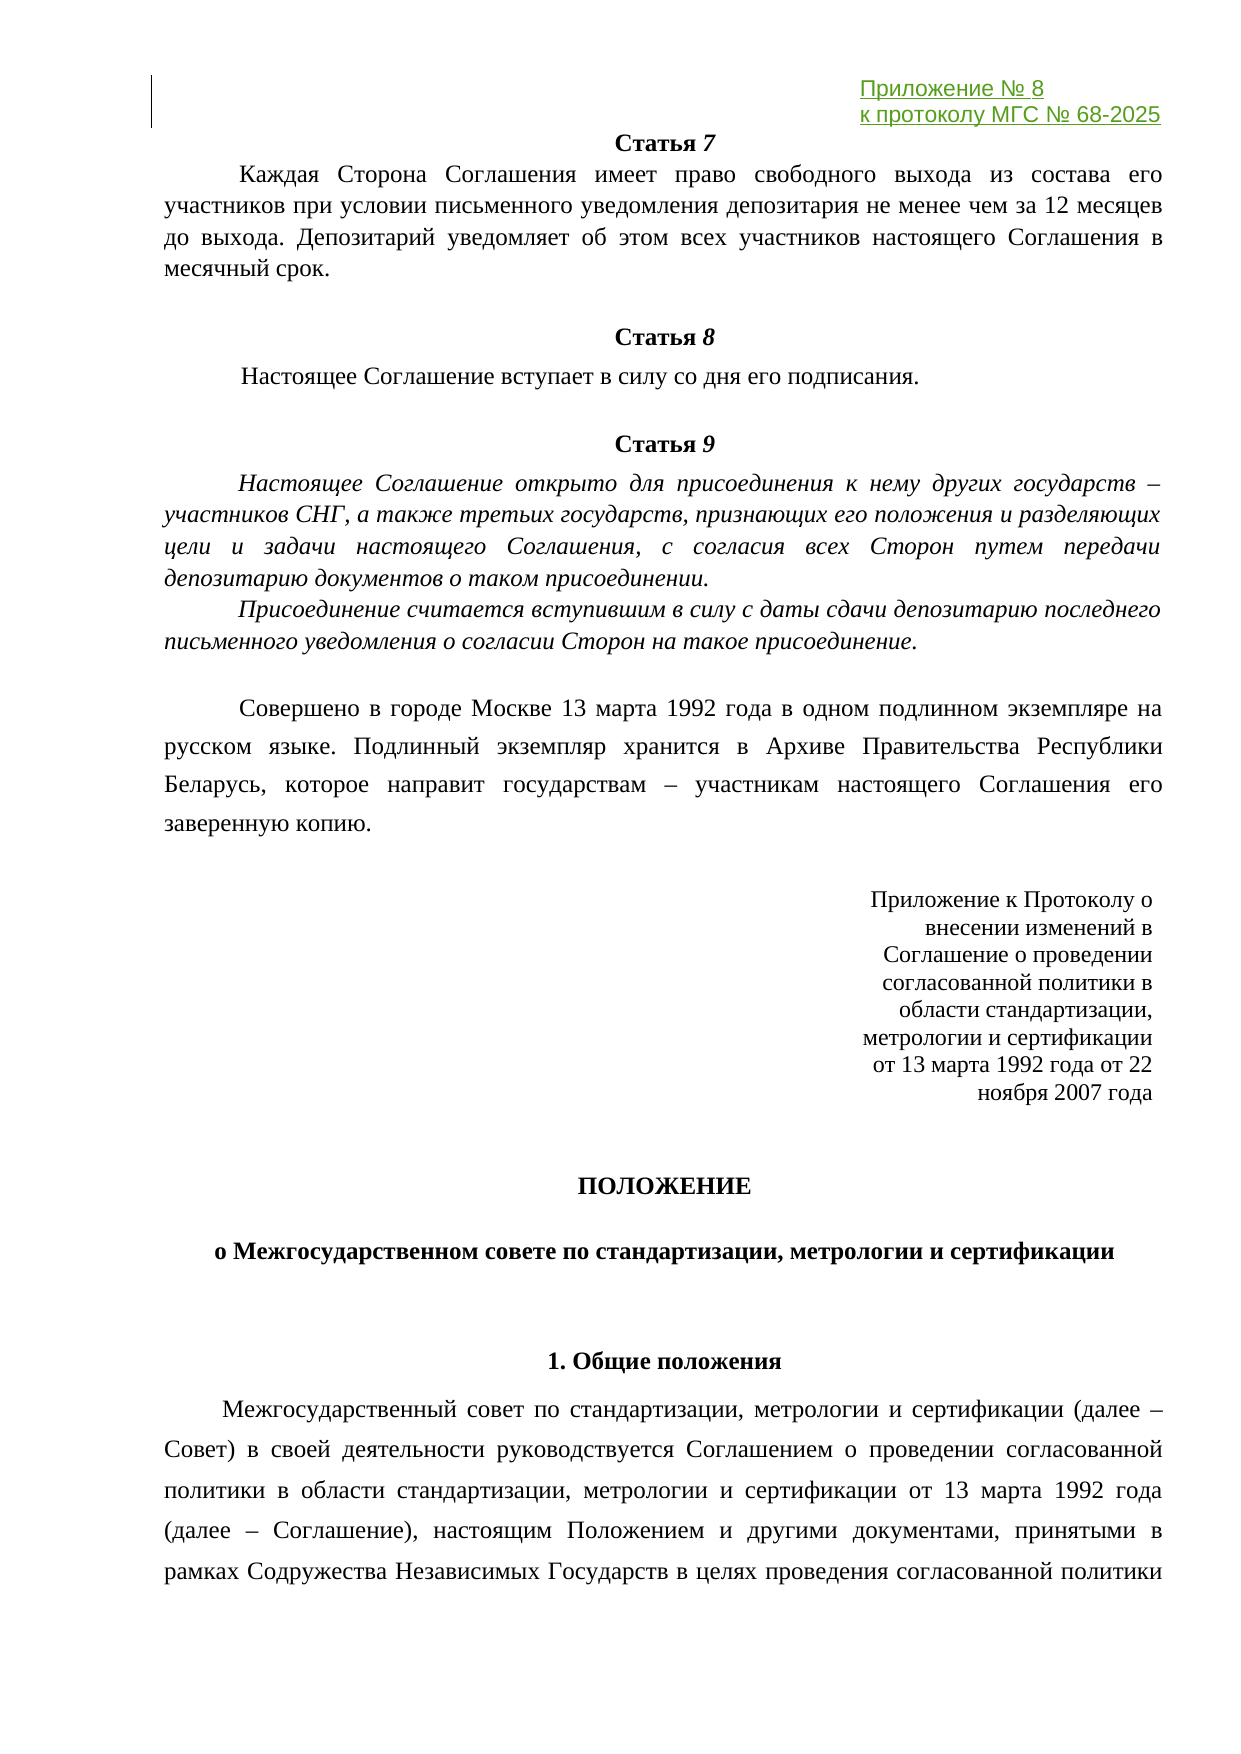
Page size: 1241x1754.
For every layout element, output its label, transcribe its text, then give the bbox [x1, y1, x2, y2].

subtitle 1. Общие положения [166, 1346, 1163, 1375]
text Статья 8 [166, 322, 1164, 351]
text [164, 1394, 1164, 1585]
text Настоящее Соглашение открыто для присоединения к нему других государств – участников СНГ, а также третьих государств, признающих его положения и разделяющих цели и задачи настоящего Соглашения, с согласия всех Сторон путем передачи депозитарию документов о таком присоединении. [164, 468, 1164, 591]
table_header Приложение к Протоколу о внесении изменений в Соглашение о проведении согласованной политики в области стандартизации, метрологии и сертификации от 13 марта 1992 года от 22 ноября 2007 года [848, 885, 1164, 1106]
subtitle Статья 9 [166, 429, 1164, 458]
text Присоединение считается вступившим в силу с даты сдачи депозитарию последнего письменного уведомления о согласии Сторон на такое присоединение. [164, 594, 1164, 655]
subtitle Статья 7 [166, 128, 1164, 156]
text Настоящее Соглашение вступает в силу со дня его подписания. [241, 361, 1164, 389]
text Совершено в городе Москве 13 марта 1992 года в одном подлинном экземпляре на русском языке. Подлинный экземпляр хранится в Архиве Правительства Республики Беларусь, которое направит государствам – участникам настоящего Соглашения его заверенную копию. [164, 693, 1164, 836]
text Каждая Сторона Соглашения имеет право свободного выхода из состава его участников при условии письменного уведомления депозитария не менее чем за 12 месяцев до выхода. Депозитарий уведомляет об этом всех участников настоящего Соглашения в месячный срок. [164, 159, 1164, 282]
text ПОЛОЖЕНИЕ [166, 1171, 1164, 1199]
text о Межгосударственном совете по стандартизации, метрологии и сертификации [166, 1236, 1164, 1264]
